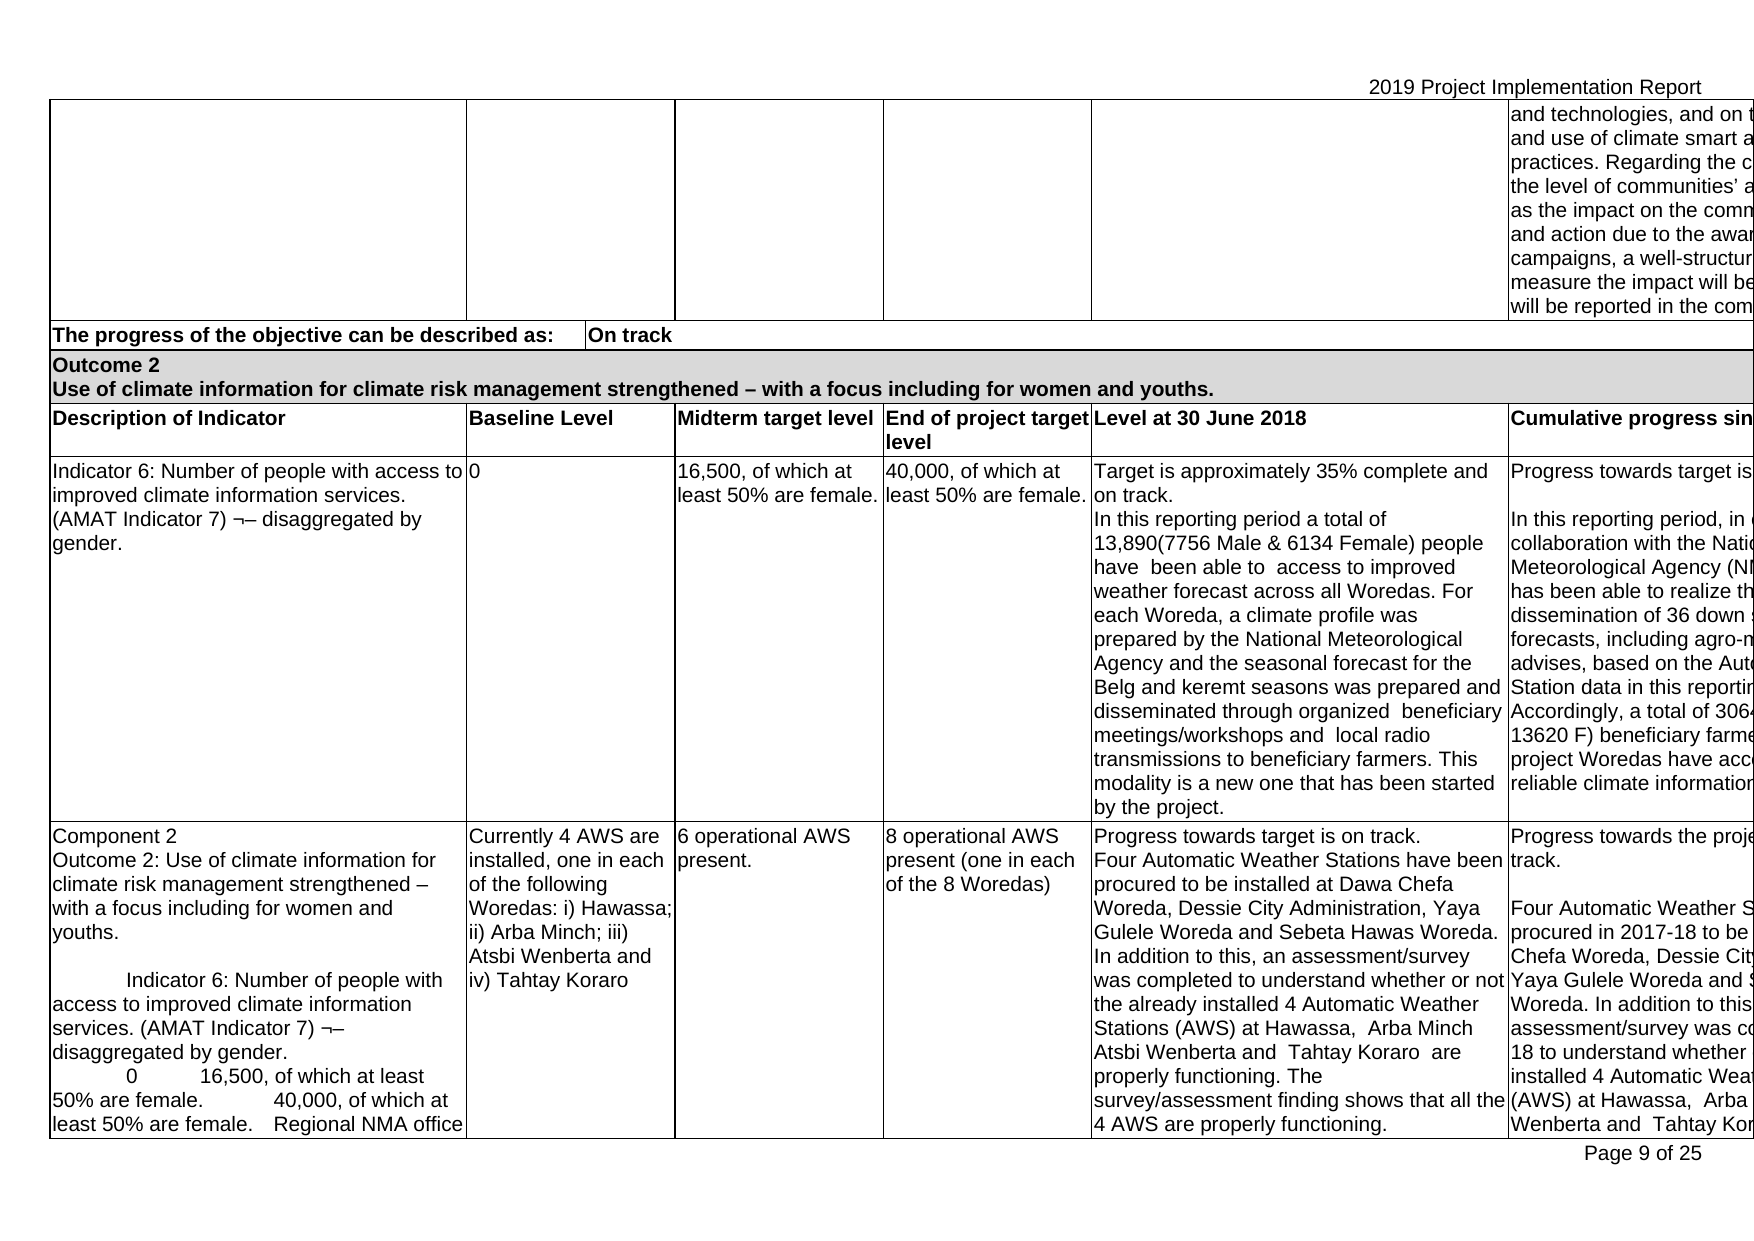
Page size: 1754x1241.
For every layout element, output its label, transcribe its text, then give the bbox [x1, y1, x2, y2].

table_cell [51, 822, 466, 1138]
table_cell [51, 100, 466, 320]
table_cell End of project target level [884, 404, 1091, 456]
table_cell Cumulative progress since project start [1509, 404, 1753, 456]
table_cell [1509, 100, 1753, 320]
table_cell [1092, 100, 1508, 320]
table_cell 16,500, of which at least 50% are female. [676, 457, 883, 821]
table_cell The progress of the objective can be described as: [51, 321, 585, 349]
table_cell Midterm target level [676, 404, 883, 456]
table_cell 0 [467, 457, 674, 821]
table_cell Target is approximately 35% complete and on track. In this reporting period a total of 13,890(7756 Male & 6134 Female) people have been able to access to improved weather forecast across all Woredas. For each Woreda, a climate profile was prepared by the National Meteorological Agency and the seasonal forecast for the Belg and keremt seasons was prepared and disseminated through organized beneficiary meetings/workshops and local radio transmissions to beneficiary farmers. This modality is a new one that has been started by the project. [1092, 457, 1508, 821]
table_cell On track [586, 321, 1753, 349]
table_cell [467, 100, 674, 320]
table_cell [467, 822, 674, 1138]
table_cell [676, 822, 883, 1138]
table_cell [884, 822, 1091, 1138]
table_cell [676, 100, 883, 320]
table_cell Outcome 2 Use of climate information for climate risk management strengthened – with a focus including for women and youths. [51, 351, 1753, 403]
table_cell Progress towards target is on track. In this reporting period, in close collaboration with the National Meteorological Agency (NMA), the project has been able to realize the preparation and dissemination of 36 down scaled weather forecasts, including agro-metrological advises, based on the Automatic Weather Station data in this reporting period. Accordingly, a total of 30644 (17024 M & 13620 F) beneficiary farmers across all the project Woredas have accessed timely and reliable climate information.. [1509, 457, 1753, 821]
table_cell Level at 30 June 2018 [1092, 404, 1508, 456]
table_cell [1092, 822, 1508, 1138]
table_cell Description of Indicator [51, 404, 466, 456]
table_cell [1509, 822, 1753, 1138]
table_cell Indicator 6: Number of people with access to improved climate information services. (AMAT Indicator 7) ¬– disaggregated by gender. [51, 457, 466, 821]
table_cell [884, 100, 1091, 320]
table_cell Baseline Level [467, 404, 674, 456]
table_cell 40,000, of which at least 50% are female. [884, 457, 1091, 821]
